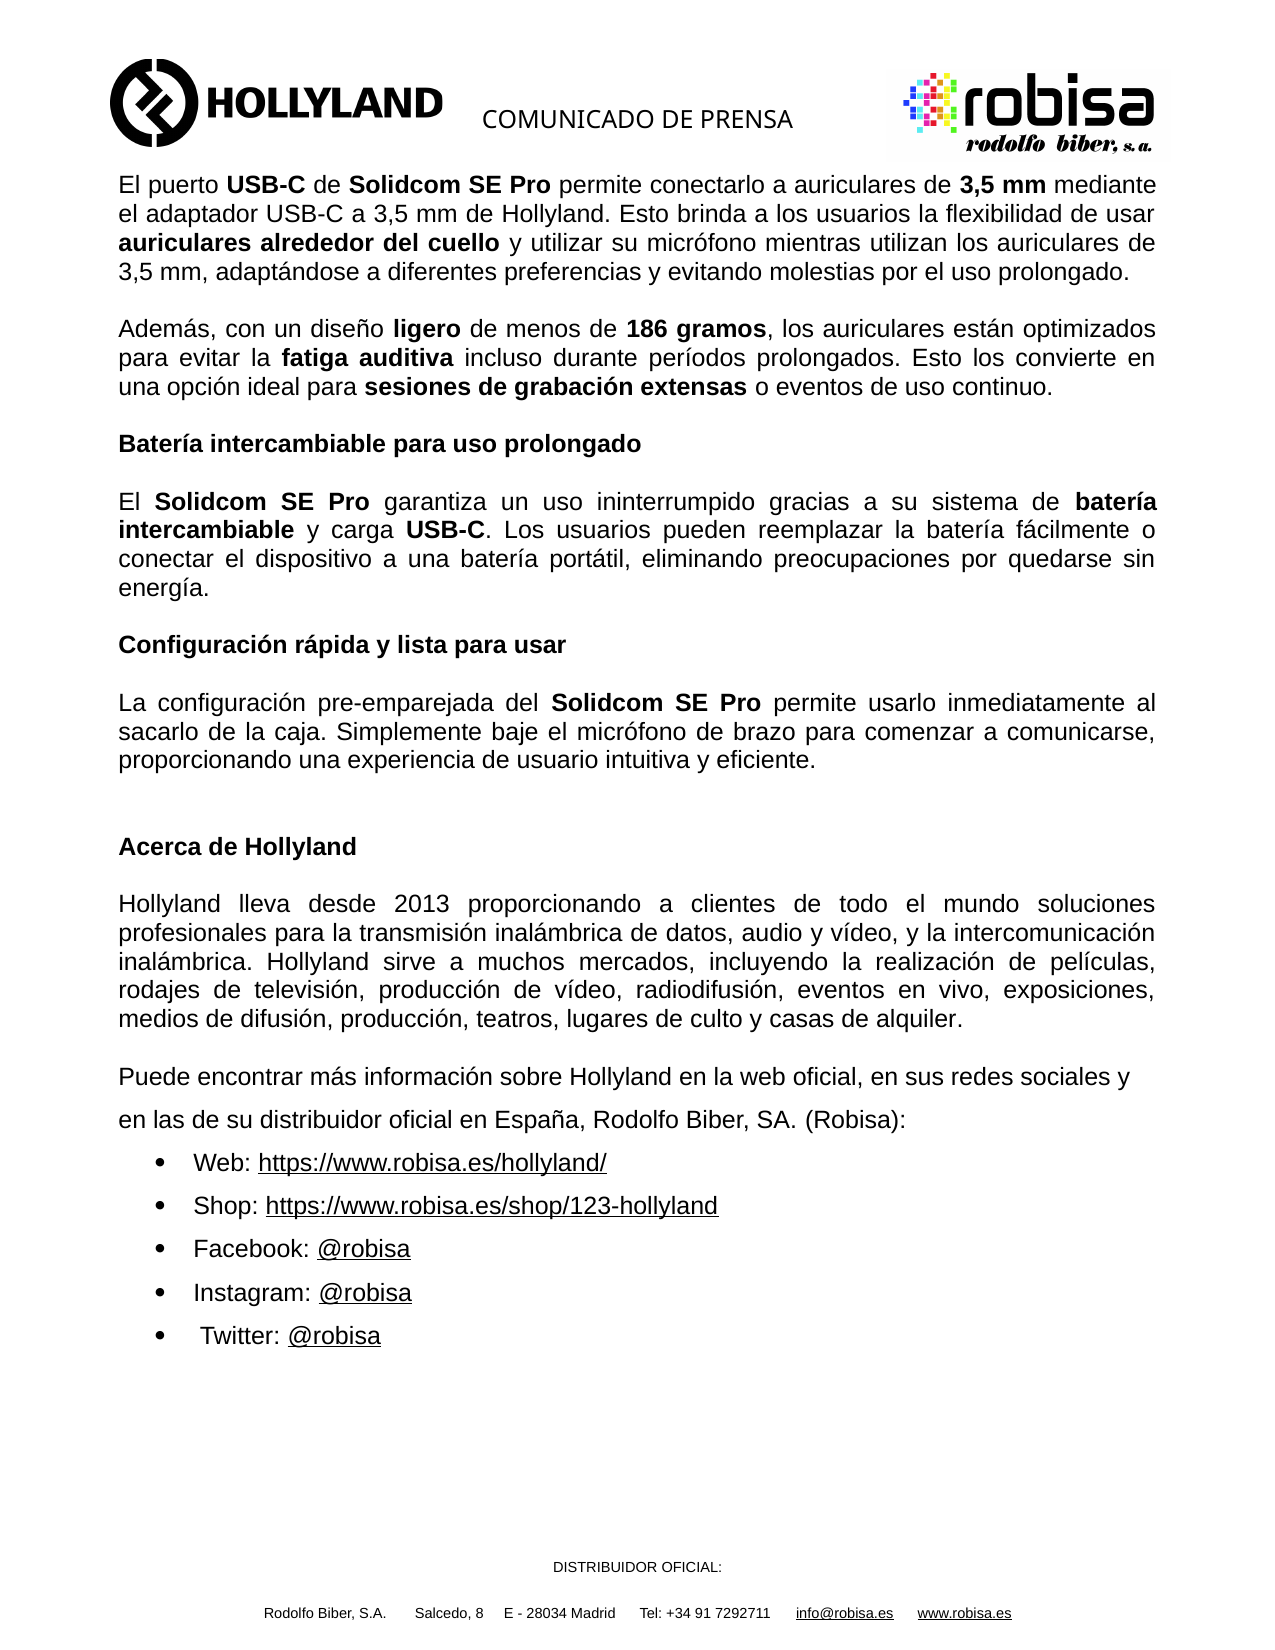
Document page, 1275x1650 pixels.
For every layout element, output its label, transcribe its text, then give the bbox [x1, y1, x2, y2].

list Web: https://www.robisa.es/hollyland/ [156, 1148, 1157, 1177]
list Twitter: @robisa [156, 1321, 1157, 1349]
list Shop: https://www.robisa.es/shop/123-hollyland [156, 1191, 1157, 1220]
text Acerca de Hollyland [118, 832, 1157, 860]
text Batería intercambiable para uso prolongado [118, 429, 1157, 458]
picture [885, 69, 1172, 162]
text Hollyland lleva desde 2013 proporcionando a clientes de todo el mundo soluciones profesionales para la transmisión inalámbrica de datos, audio y vídeo, y la intercomunicación inalámbrica. Hollyland sirve a muchos mercados, incluyendo la realización de películas, rodajes de televisión, producción de vídeo, radiodifusión, eventos en vivo, exposiciones, medios de difusión, producción, teatros, lugares de culto y casas de alquiler. [118, 889, 1157, 1033]
text El Solidcom SE Pro garantiza un uso ininterrumpido gracias a su sistema de batería intercambiable y carga USB-C. Los usuarios pueden reemplazar la batería fácilmente o conectar el dispositivo a una batería portátil, eliminando preocupaciones por quedarse sin energía. [118, 487, 1157, 602]
list Facebook: @robisa [156, 1234, 1157, 1263]
text La configuración pre-emparejada del Solidcom SE Pro permite usarlo inmediatamente al sacarlo de la caja. Simplemente baje el micrófono de brazo para comenzar a comunicarse, proporcionando una experiencia de usuario intuitiva y eficiente. [118, 688, 1157, 774]
list Instagram: @robisa [156, 1277, 1157, 1306]
text El puerto USB-C de Solidcom SE Pro permite conectarlo a auriculares de 3,5 mm mediante el adaptador USB-C a 3,5 mm de Hollyland. Esto brinda a los usuarios la flexibilidad de usar auriculares alrededor del cuello y utilizar su micrófono mientras utilizan los auriculares de 3,5 mm, adaptándose a diferentes preferencias y evitando molestias por el uso prolongado. [118, 170, 1157, 285]
text Además, con un diseño ligero de menos de 186 gramos, los auriculares están optimizados para evitar la fatiga auditiva incluso durante períodos prolongados. Esto los convierte en una opción ideal para sesiones de grabación extensas o eventos de uso continuo. [118, 314, 1157, 400]
picture [110, 59, 443, 147]
text Puede encontrar más información sobre Hollyland en la web oficial, en sus redes sociales y en las de su distribuidor oficial en España, Rodolfo Biber, SA. (Robisa): [118, 1062, 1157, 1133]
text Configuración rápida y lista para usar [118, 630, 1157, 659]
